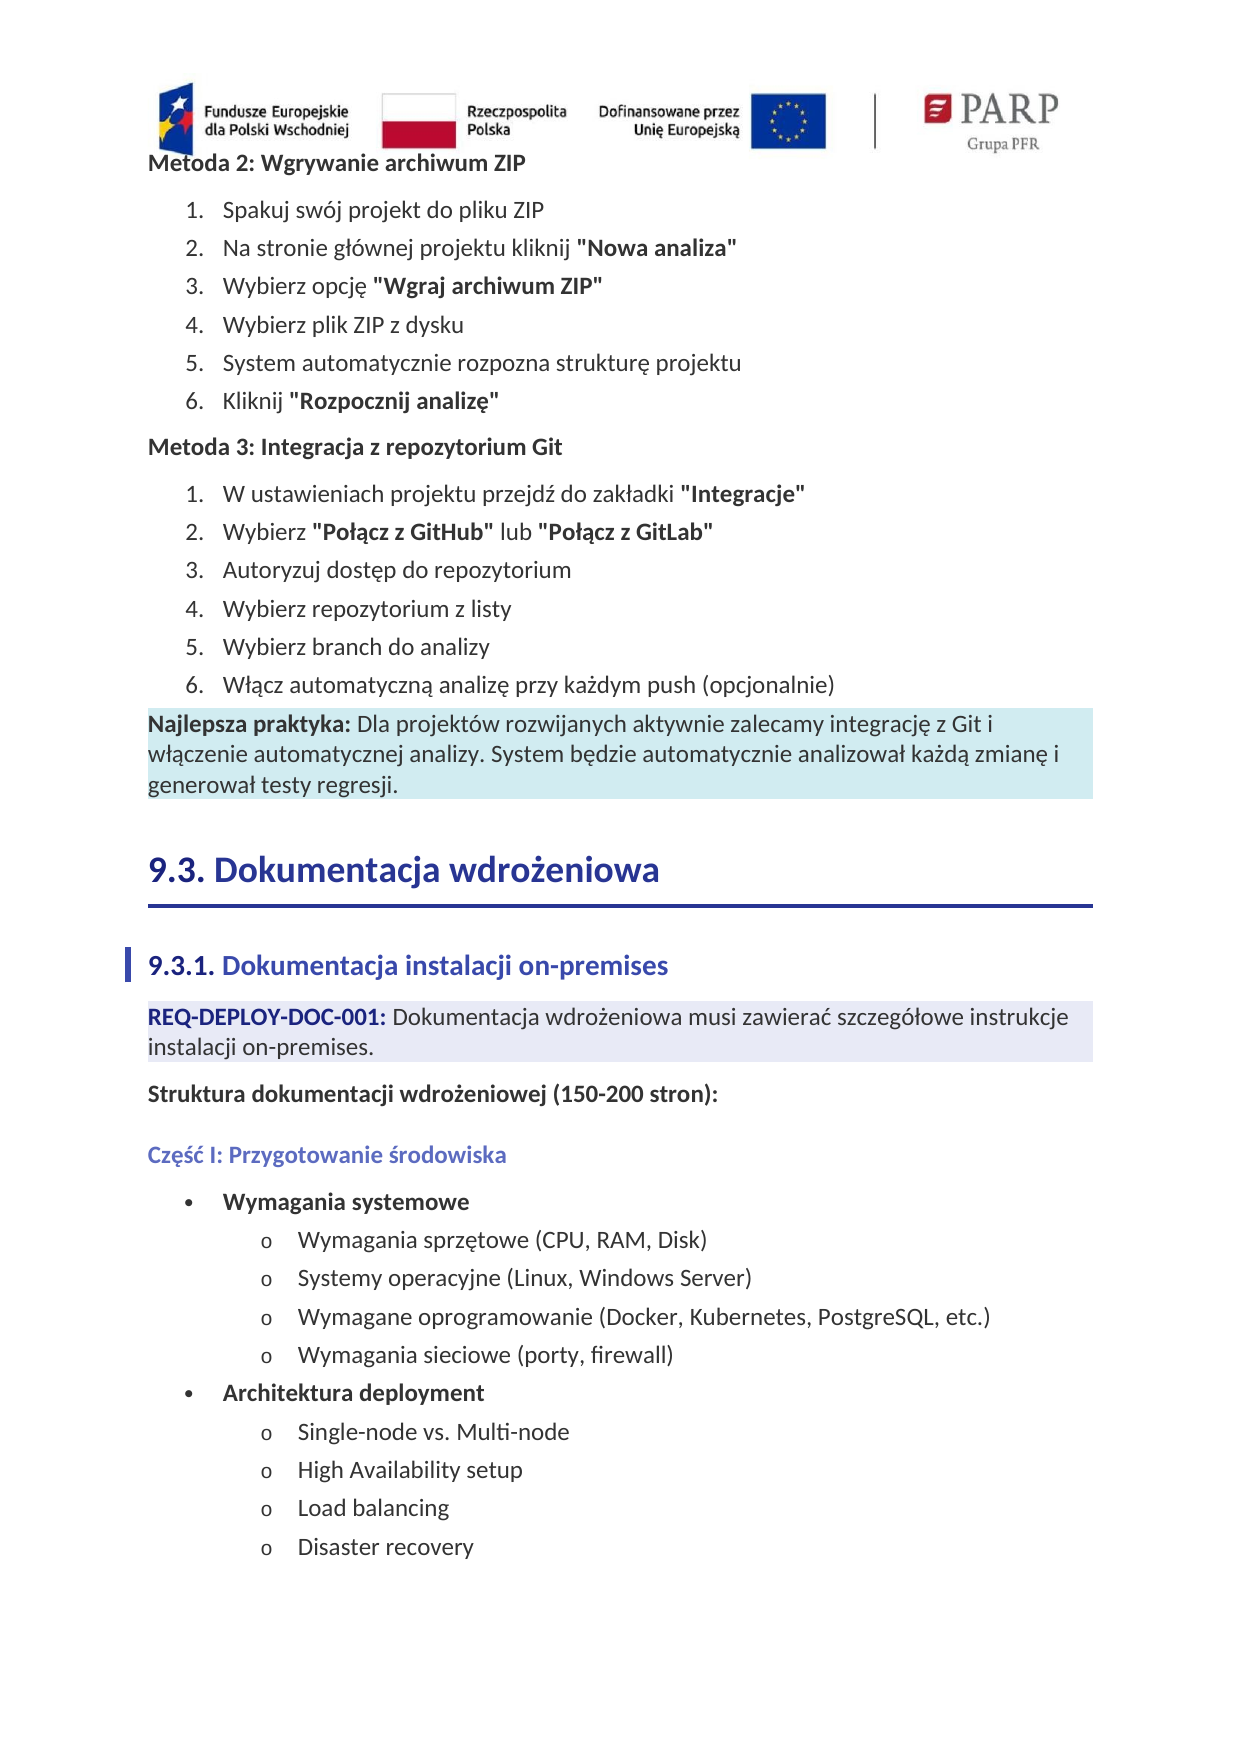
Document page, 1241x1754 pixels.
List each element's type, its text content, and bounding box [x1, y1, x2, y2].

list Włącz automatyczną analizę przy każdym push (opcjonalnie) [185, 669, 1093, 700]
list Load balancing [260, 1492, 1093, 1523]
list Disaster recovery [260, 1531, 1093, 1561]
list Wybierz repozytorium z listy [185, 593, 1093, 623]
list Wybierz plik ZIP z dysku [185, 309, 1093, 339]
text Metoda 2: Wgrywanie archiwum ZIP [148, 148, 1093, 178]
list Wybierz branch do analizy [185, 631, 1093, 662]
subtitle 9.3. Dokumentacja wdrożeniowa [148, 846, 1093, 904]
list Wymagania sieciowe (porty, firewall) [260, 1339, 1093, 1369]
list Na stronie głównej projektu kliknij "Nowa analiza" [185, 232, 1093, 263]
list Autoryzuj dostęp do repozytorium [185, 554, 1093, 585]
subtitle Część I: Przygotowanie środowiska [148, 1139, 1093, 1170]
subtitle 9.3.1. Dokumentacja instalacji on-premises [131, 947, 1093, 982]
text Najlepsza praktyka: Dla projektów rozwijanych aktywnie zalecamy integrację z Git i włączenie automatycznej analizy. System będzie automatycznie analizował każdą zmianę i generował testy regresji. [148, 708, 1093, 799]
list Wybierz opcję "Wgraj archiwum ZIP" [185, 270, 1093, 301]
list Wybierz "Połącz z GitHub" lub "Połącz z GitLab" [185, 516, 1093, 547]
list System automatycznie rozpozna strukturę projektu [185, 347, 1093, 378]
list Architektura deployment [185, 1377, 1093, 1408]
text Struktura dokumentacji wdrożeniowej (150-200 stron): [148, 1078, 1093, 1108]
list High Availability setup [260, 1454, 1093, 1484]
list Single-node vs. Multi-node [260, 1416, 1093, 1446]
list Wymagania systemowe [185, 1186, 1093, 1216]
list Systemy operacyjne (Linux, Windows Server) [260, 1262, 1093, 1293]
text Metoda 3: Integracja z repozytorium Git [148, 432, 1093, 462]
list W ustawieniach projektu przejdź do zakładki "Integracje" [185, 478, 1093, 508]
text REQ-DEPLOY-DOC-001: Dokumentacja wdrożeniowa musi zawierać szczegółowe instrukcje instalacji on-premises. [148, 1001, 1093, 1062]
list Wymagane oprogramowanie (Docker, Kubernetes, PostgreSQL, etc.) [260, 1301, 1093, 1331]
list Spakuj swój projekt do pliku ZIP [185, 194, 1093, 224]
list Wymagania sprzętowe (CPU, RAM, Disk) [260, 1224, 1093, 1254]
picture [147, 73, 1060, 164]
list Kliknij "Rozpocznij analizę" [185, 385, 1093, 416]
